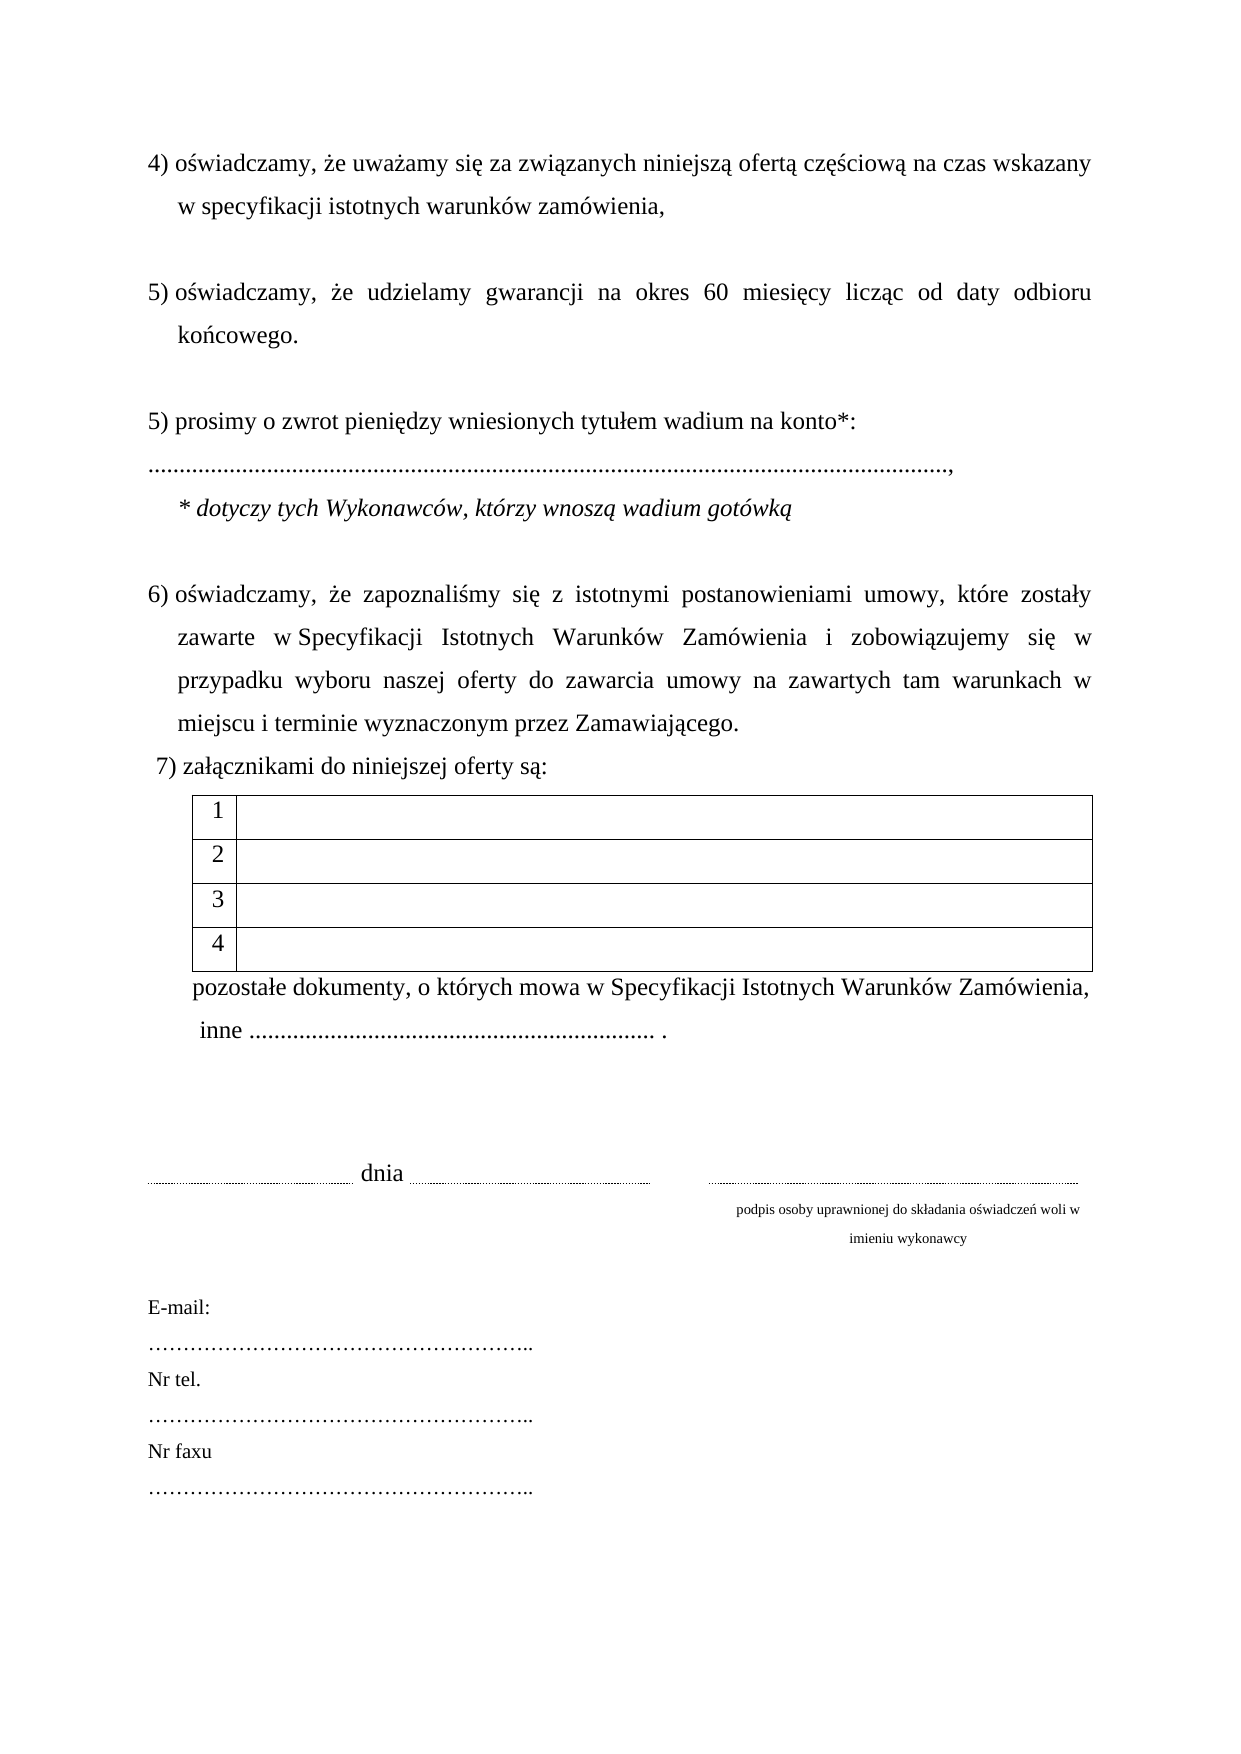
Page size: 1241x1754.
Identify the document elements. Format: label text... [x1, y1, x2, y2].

text Nr faxu [148, 1439, 1093, 1463]
table_cell 3 [193, 884, 236, 927]
text * dotyczy tych Wykonawców, którzy wnoszą wadium gotówką [177, 493, 1093, 521]
table_header [237, 796, 1092, 838]
text pozostałe dokumenty, o których mowa w Specyfikacji Istotnych Warunków Zamówienia, [192, 972, 1093, 1001]
text ................................................................................................................................, [148, 449, 1093, 478]
text ……………………………………………….. [148, 1331, 1093, 1355]
text dnia [148, 1158, 1093, 1187]
text E-mail: [148, 1295, 1093, 1319]
table_cell [237, 840, 1092, 883]
table_cell [237, 884, 1092, 927]
table_cell 4 [193, 928, 236, 971]
table_cell 2 [193, 840, 236, 883]
text 5) oświadczamy, że udzielamy gwarancji na okres 60 miesięcy licząc od daty odbioru końcowego. [148, 277, 1093, 349]
text Nr tel. [148, 1367, 1093, 1391]
text 5) prosimy o zwrot pieniędzy wniesionych tytułem wadium na konto*: [148, 406, 1093, 435]
text podpis osoby uprawnionej do składania oświadczeń woli w imieniu wykonawcy [723, 1201, 1093, 1259]
text 6) oświadczamy, że zapoznaliśmy się z istotnymi postanowieniami umowy, które zostały zawarte w Specyfikacji Istotnych Warunków Zamówienia i zobowiązujemy się w przypadku wyboru naszej oferty do zawarcia umowy na zawartych tam warunkach w miejscu i terminie wyznaczonym przez Zamawiającego. [148, 579, 1093, 737]
table_header 1 [193, 796, 236, 838]
text inne ................................................................. . [148, 1015, 1093, 1044]
table_cell [237, 928, 1092, 971]
text ……………………………………………….. [148, 1403, 1093, 1427]
text 4) oświadczamy, że uważamy się za związanych niniejszą ofertą częściową na czas wskazany w specyfikacji istotnych warunków zamówienia, [148, 148, 1093, 219]
text 7) załącznikami do niniejszej oferty są: [156, 751, 1093, 780]
text ……………………………………………….. [148, 1475, 1093, 1499]
